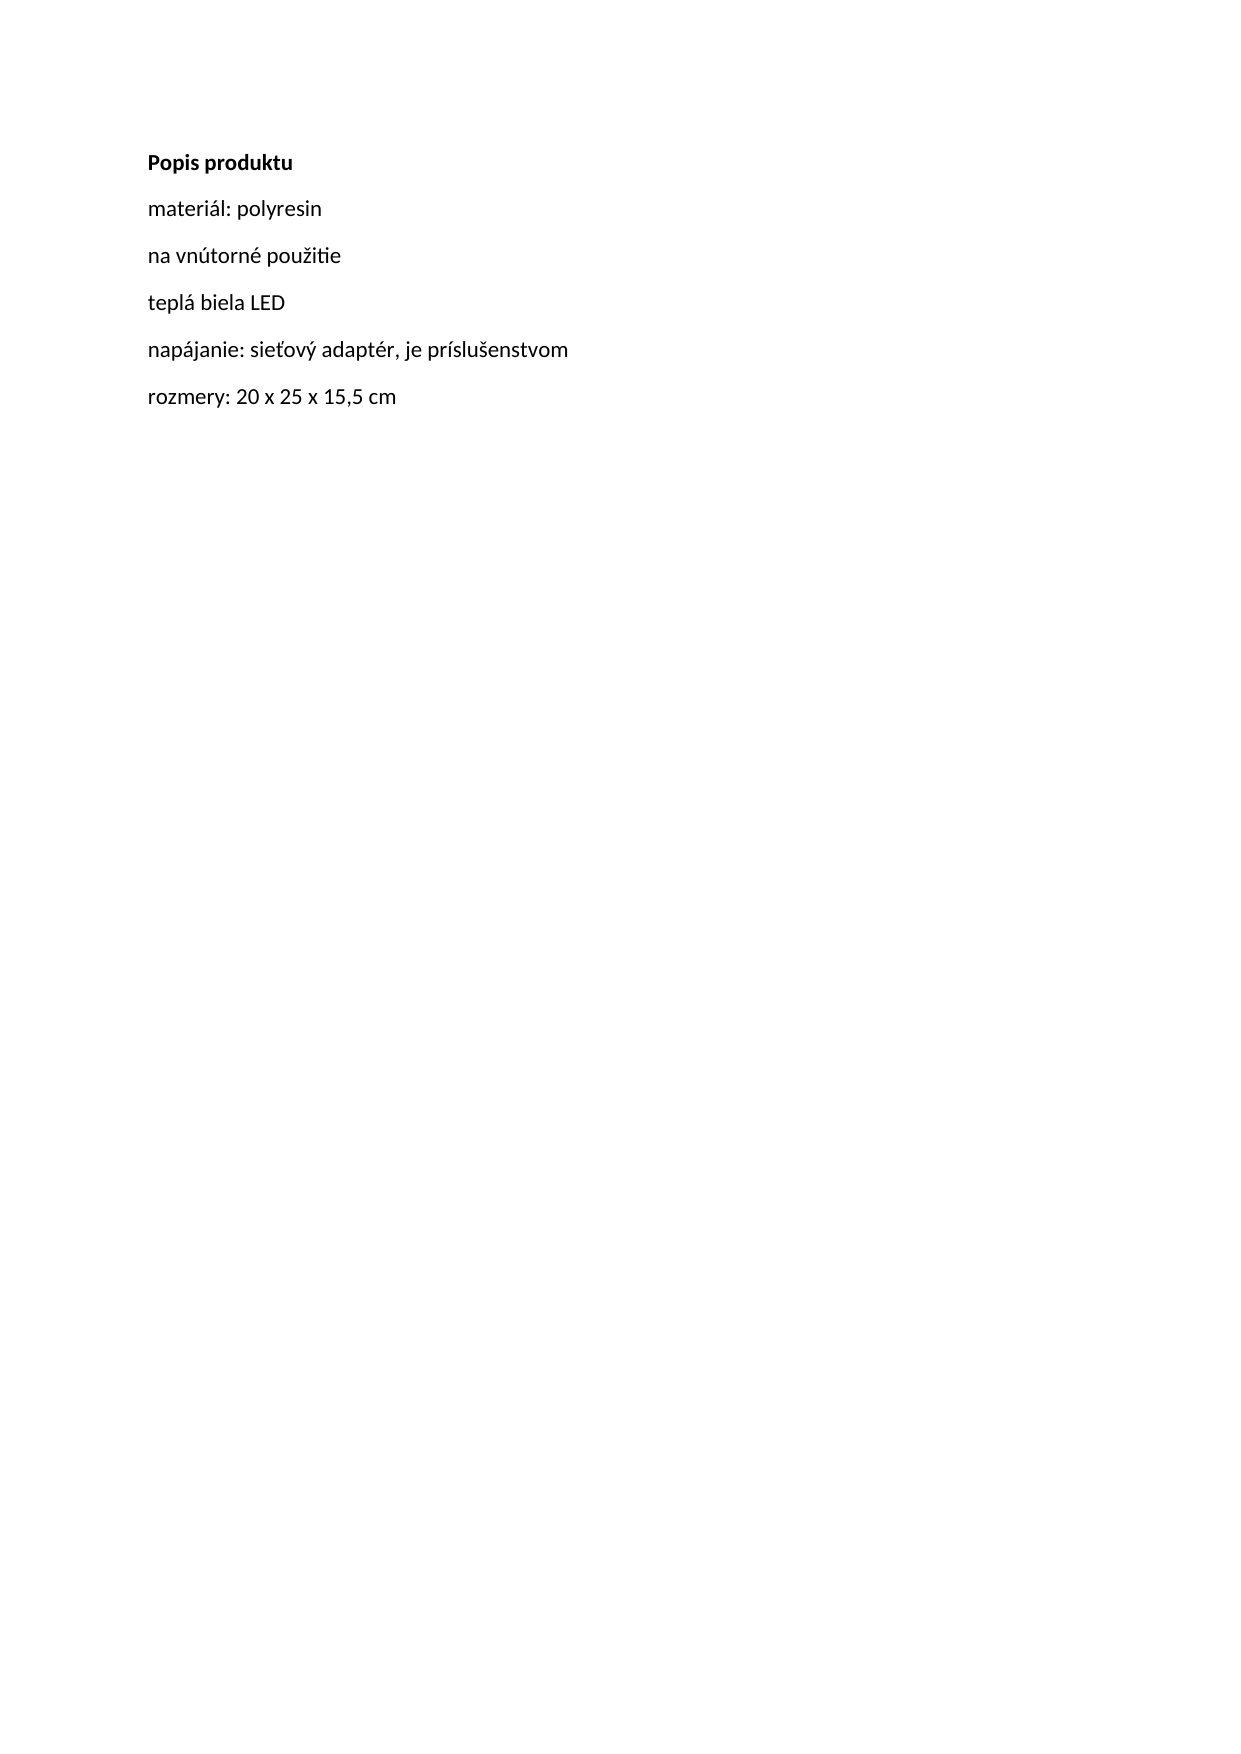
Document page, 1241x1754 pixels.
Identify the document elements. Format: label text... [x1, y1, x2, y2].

text Popis produktu [148, 148, 1093, 176]
text rozmery: 20 x 25 x 15,5 cm [148, 382, 1093, 410]
text na vnútorné použitie [148, 241, 1093, 269]
text napájanie: sieťový adaptér, je príslušenstvom [148, 335, 1093, 363]
text materiál: polyresin [148, 194, 1093, 222]
text teplá biela LED [148, 288, 1093, 316]
